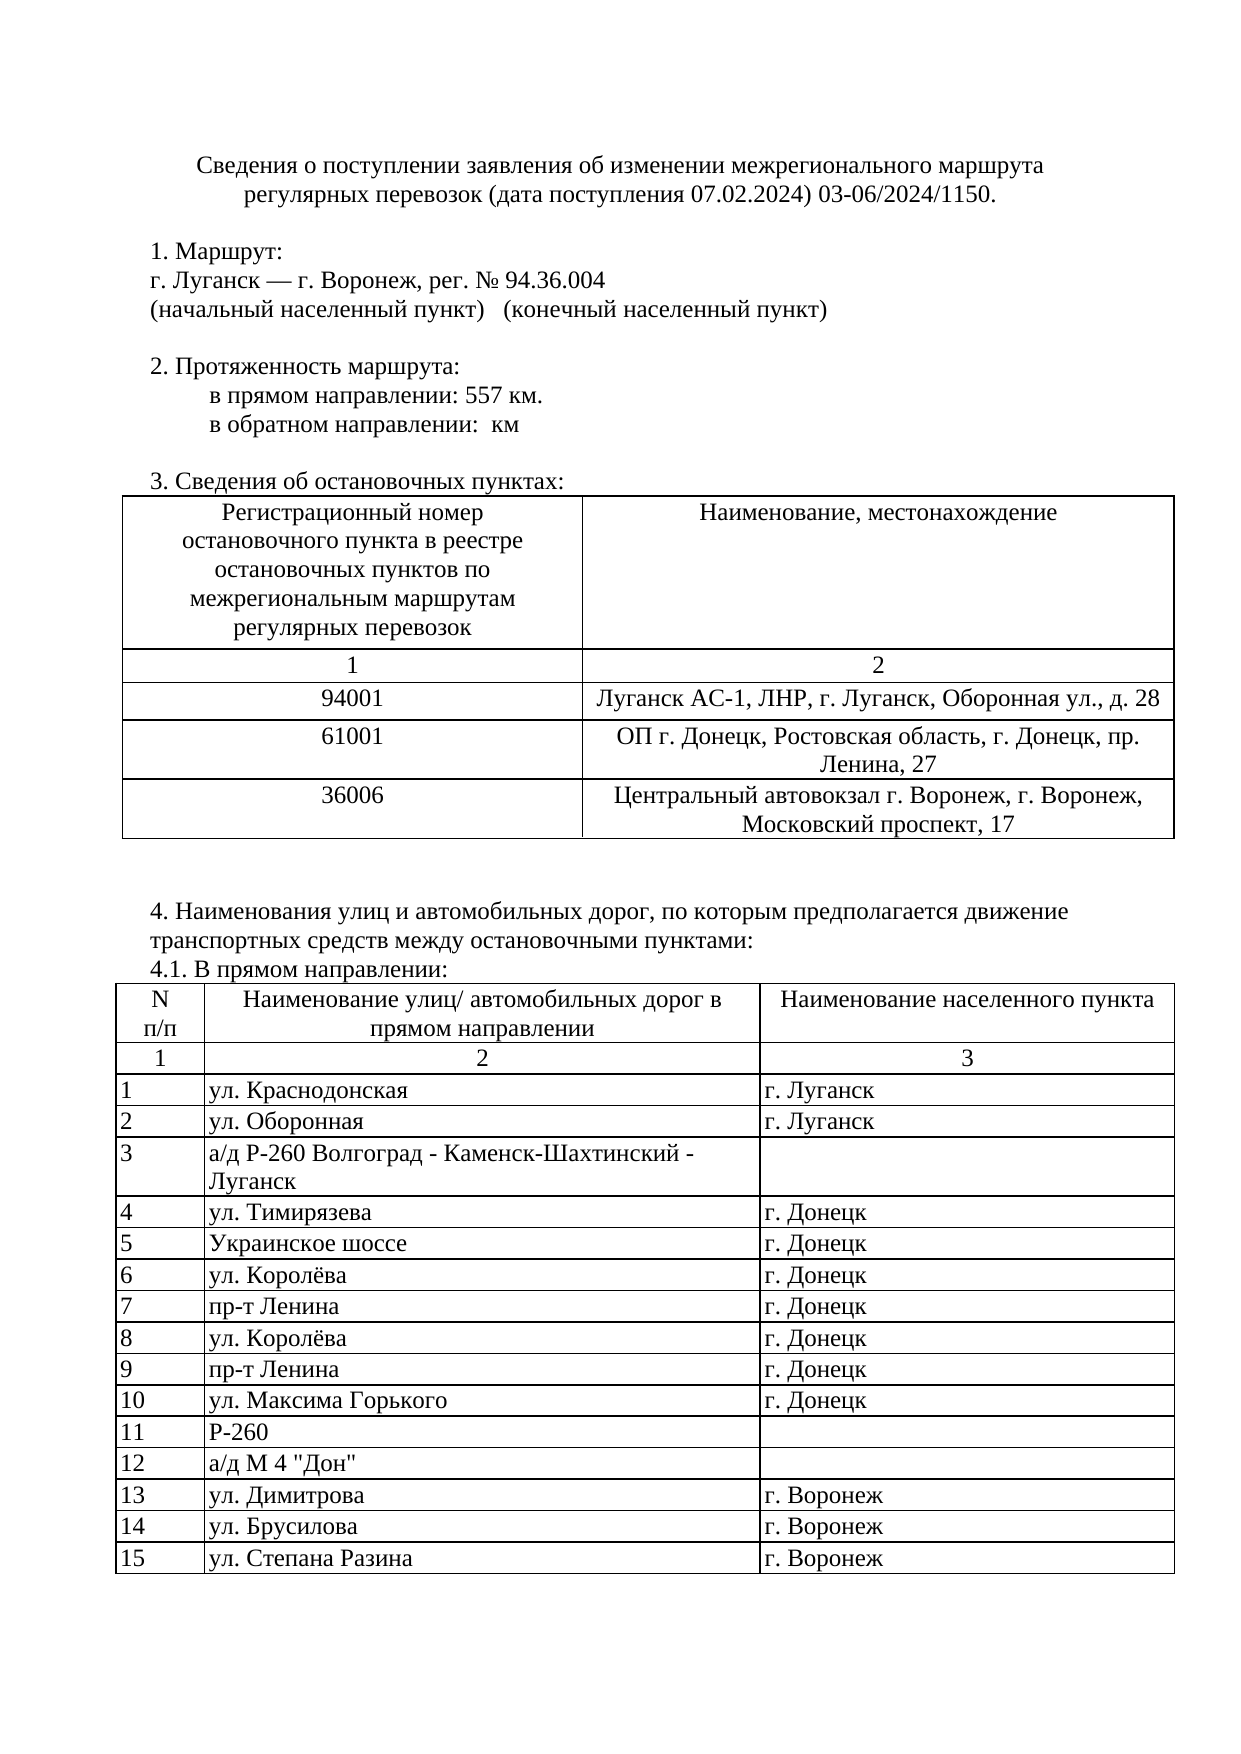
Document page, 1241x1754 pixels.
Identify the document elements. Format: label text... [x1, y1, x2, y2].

table_cell ул. Максима Горького [205, 1386, 759, 1415]
table_cell 12 [117, 1448, 204, 1478]
table_cell г. Луганск [761, 1106, 1174, 1136]
table_header Наименование улиц/ автомобильных дорог в прямом направлении [205, 984, 759, 1042]
table_cell 36006 [123, 780, 582, 837]
table_cell 2 [583, 650, 1173, 681]
table_cell г. Донецк [761, 1260, 1174, 1289]
table_cell г. Донецк [761, 1386, 1174, 1415]
table_cell [761, 1417, 1174, 1447]
table_cell Украинское шоссе [205, 1228, 759, 1258]
table_cell 1 [123, 650, 582, 681]
table_header Регистрационный номер остановочного пункта в реестре остановочных пунктов по межрегиональным маршрутам регулярных перевозок [123, 497, 582, 648]
table_cell г. Воронеж [761, 1480, 1174, 1510]
table_cell 1 [117, 1075, 204, 1105]
table_cell 2 [117, 1106, 204, 1136]
table_cell ул. Степана Разина [205, 1543, 759, 1573]
text 4. Наименования улиц и автомобильных дорог, по которым предполагается движение транспортных средств между остановочными пунктами: [150, 896, 1090, 954]
table_cell 10 [117, 1386, 204, 1415]
text (начальный населенный пункт) (конечный населенный пункт) [150, 294, 1090, 322]
text в обратном направлении: км [150, 409, 1090, 437]
text 2. Протяженность маршрута: [150, 351, 1090, 380]
table_cell 1 [117, 1043, 204, 1073]
table_cell г. Воронеж [761, 1511, 1174, 1541]
table_cell Р-260 [205, 1417, 759, 1447]
table_cell 61001 [123, 721, 582, 778]
table_cell 9 [117, 1354, 204, 1384]
table_cell пр-т Ленина [205, 1291, 759, 1321]
table_cell ул. Димитрова [205, 1480, 759, 1510]
text в прямом направлении: 557 км. [150, 380, 1090, 409]
table_cell 3 [761, 1043, 1174, 1073]
table_cell Луганск АС-1, ЛНР, г. Луганск, Оборонная ул., д. 28 [583, 683, 1173, 719]
table_cell ОП г. Донецк, Ростовская область, г. Донецк, пр. Ленина, 27 [583, 721, 1173, 778]
text Сведения о поступлении заявления об изменении межрегионального маршрута регулярных перевозок (дата поступления 07.02.2024) 03-06/2024/1150. [150, 150, 1090, 207]
text г. Луганск — г. Воронеж, рег. № 94.36.004 [150, 265, 1090, 294]
table_cell ул. Краснодонская [205, 1075, 759, 1105]
table_cell 13 [117, 1480, 204, 1510]
table_cell ул. Тимирязева [205, 1197, 759, 1227]
table_cell г. Луганск [761, 1075, 1174, 1105]
table_cell [761, 1448, 1174, 1478]
table_cell г. Донецк [761, 1323, 1174, 1352]
table_cell 4 [117, 1197, 204, 1227]
table_cell г. Донецк [761, 1228, 1174, 1258]
table_header Наименование, местонахождение [583, 497, 1173, 648]
table_cell ул. Оборонная [205, 1106, 759, 1136]
table_cell 2 [205, 1043, 759, 1073]
table_cell 6 [117, 1260, 204, 1289]
table_cell г. Донецк [761, 1354, 1174, 1384]
text 4.1. В прямом направлении: [150, 954, 1090, 983]
table_cell г. Воронеж [761, 1543, 1174, 1573]
table_cell Центральный автовокзал г. Воронеж, г. Воронеж, Московский проспект, 17 [583, 780, 1173, 837]
table_cell 5 [117, 1228, 204, 1258]
table_cell а/д М 4 "Дон" [205, 1448, 759, 1478]
table_cell ул. Королёва [205, 1260, 759, 1289]
table_header N п/п [117, 984, 204, 1042]
table_cell 15 [117, 1543, 204, 1573]
table_cell а/д Р-260 Волгоград - Каменск-Шахтинский - Луганск [205, 1138, 759, 1195]
table_header Наименование населенного пункта [761, 984, 1174, 1042]
table_cell г. Донецк [761, 1197, 1174, 1227]
table_cell 3 [117, 1138, 204, 1195]
table_cell 8 [117, 1323, 204, 1352]
table_cell 14 [117, 1511, 204, 1541]
text 3. Сведения об остановочных пунктах: [150, 466, 1090, 495]
table_cell 7 [117, 1291, 204, 1321]
table_cell ул. Брусилова [205, 1511, 759, 1541]
text 1. Маршрут: [150, 236, 1090, 265]
table_cell г. Донецк [761, 1291, 1174, 1321]
table_cell пр-т Ленина [205, 1354, 759, 1384]
table_cell ул. Королёва [205, 1323, 759, 1352]
table_cell 11 [117, 1417, 204, 1447]
table_cell 94001 [123, 683, 582, 719]
table_cell [761, 1138, 1174, 1195]
